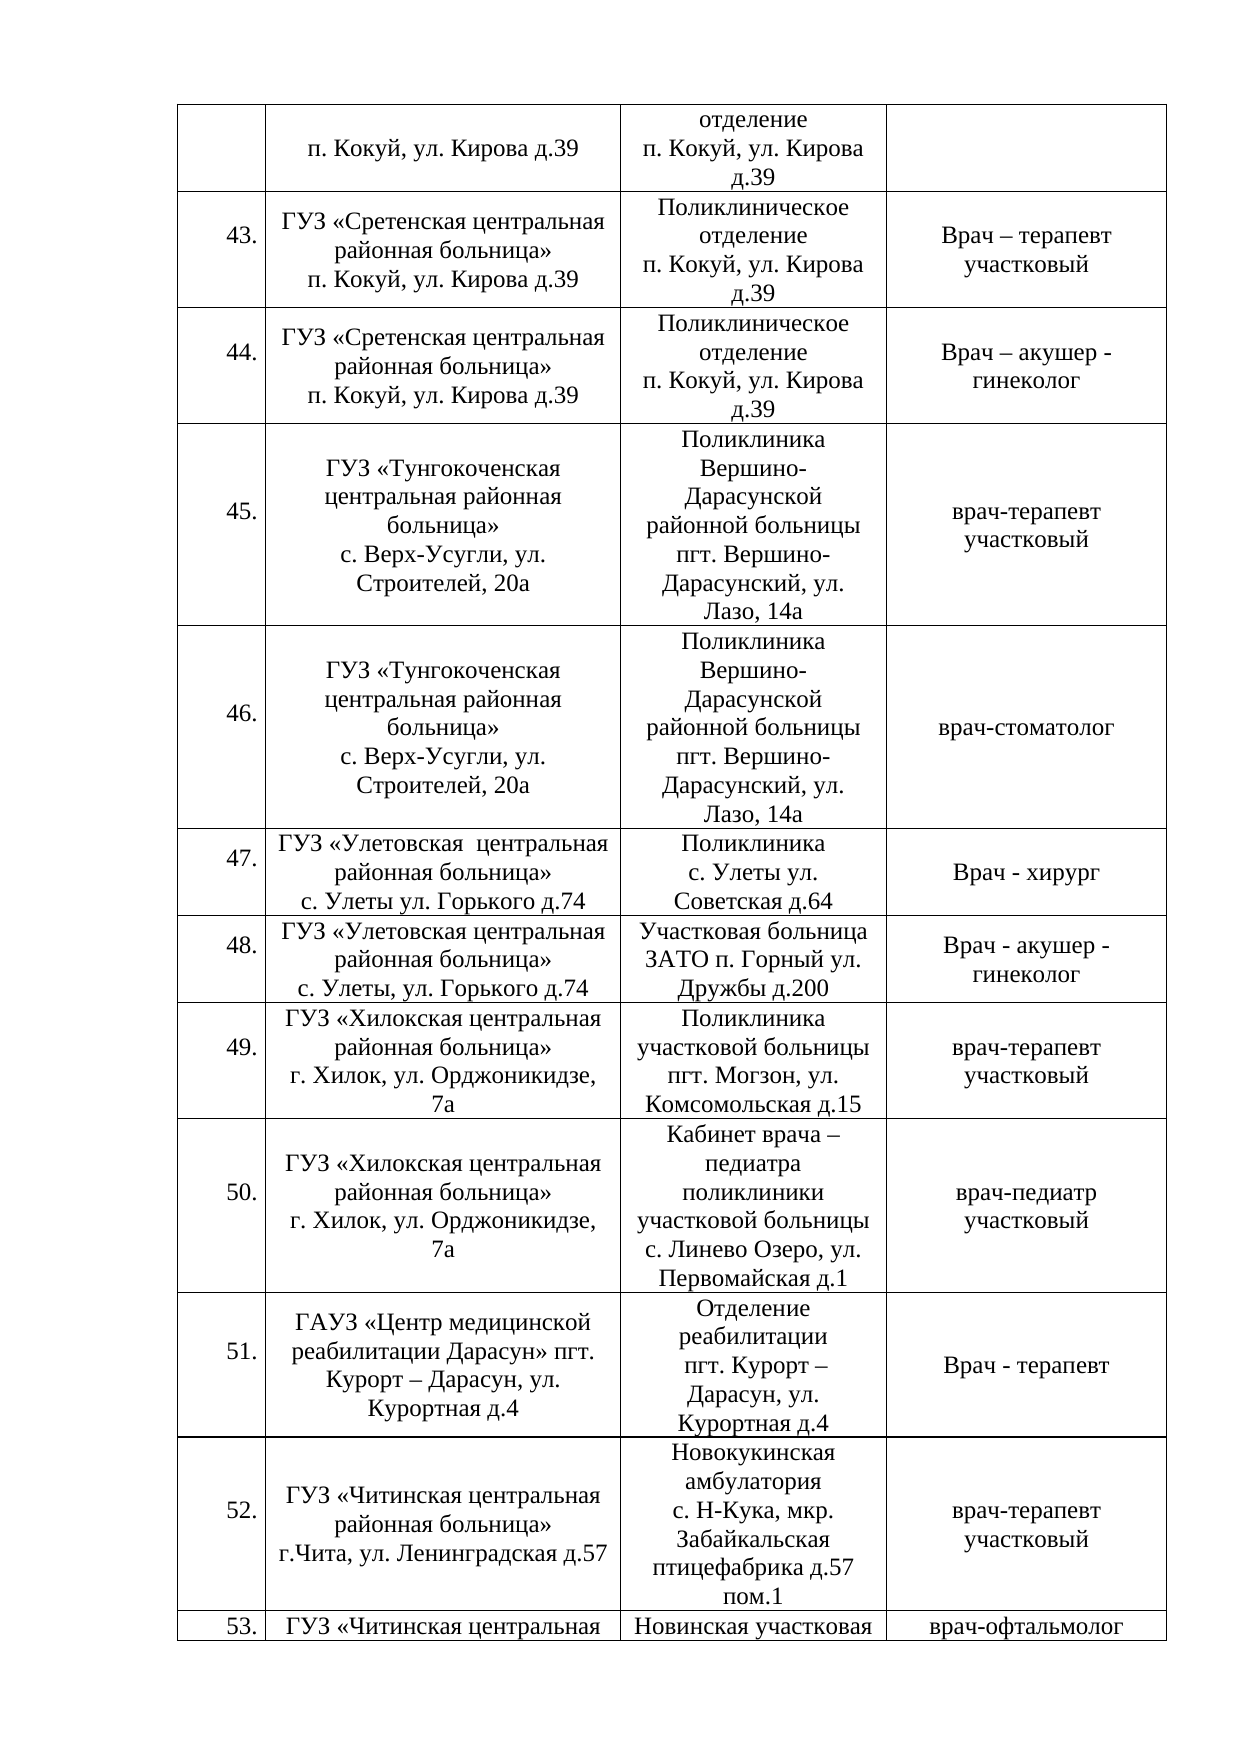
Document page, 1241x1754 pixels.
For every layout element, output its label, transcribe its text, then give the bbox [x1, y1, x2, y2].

table_cell Врач - акушер - гинеколог [887, 916, 1166, 1002]
table_cell ГУЗ «Тунгокоченская центральная районная больница» с. Верх-Усугли, ул. Строителей, 20а [266, 626, 620, 827]
table_cell ГУЗ «Улетовская центральная районная больница» с. Улеты ул. Горького д.74 [266, 829, 620, 915]
table_cell ГУЗ «Улетовская центральная районная больница» с. Улеты, ул. Горького д.74 [266, 916, 620, 1002]
table_cell Поликлиника Вершино-Дарасунской районной больницы пгт. Вершино-Дарасунский, ул. Лазо, 14а [621, 626, 886, 827]
table_cell [178, 105, 265, 191]
table_cell Поликлиника Вершино-Дарасунской районной больницы пгт. Вершино-Дарасунский, ул. Лазо, 14а [621, 424, 886, 625]
table_cell врач-терапевт участковый [887, 1003, 1166, 1118]
table_cell [178, 1003, 265, 1118]
table_cell [178, 192, 265, 307]
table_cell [621, 1611, 886, 1640]
table_cell [178, 1119, 265, 1292]
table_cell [887, 105, 1166, 191]
table_cell ГАУЗ «Центр медицинской реабилитации Дарасун» пгт. Курорт – Дарасун, ул. Курортная д.4 [266, 1293, 620, 1436]
table_cell ГУЗ «Читинская центральная районная больница» г.Чита, ул. Ленинградская д.57 [266, 1438, 620, 1610]
table_cell ГУЗ «Тунгокоченская центральная районная больница» с. Верх-Усугли, ул. Строителей, 20а [266, 424, 620, 625]
table_cell ГУЗ «Сретенская центральная районная больница» п. Кокуй, ул. Кирова д.39 [266, 192, 620, 307]
table_cell врач-терапевт участковый [887, 1438, 1166, 1610]
table_cell Поликлиническое отделение п. Кокуй, ул. Кирова д.39 [621, 308, 886, 423]
table_cell Новокукинская амбулатория с. Н-Кука, мкр. Забайкальская птицефабрика д.57 пом.1 [621, 1438, 886, 1610]
table_cell врач-офтальмолог [887, 1611, 1166, 1640]
table_cell [178, 1611, 265, 1640]
table_cell врач-педиатр участковый [887, 1119, 1166, 1292]
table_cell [266, 105, 620, 191]
table_cell [178, 916, 265, 1002]
table_cell Отделение реабилитации пгт. Курорт – Дарасун, ул. Курортная д.4 [621, 1293, 886, 1436]
table_cell Врач - хирург [887, 829, 1166, 915]
table_cell [178, 1438, 265, 1610]
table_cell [266, 1611, 620, 1640]
table_cell [178, 308, 265, 423]
table_cell врач-стоматолог [887, 626, 1166, 827]
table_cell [621, 105, 886, 191]
table_cell Поликлиника участковой больницы пгт. Могзон, ул. Комсомольская д.15 [621, 1003, 886, 1118]
table_cell врач-терапевт участковый [887, 424, 1166, 625]
table_cell [178, 626, 265, 827]
table_cell ГУЗ «Сретенская центральная районная больница» п. Кокуй, ул. Кирова д.39 [266, 308, 620, 423]
table_cell Участковая больница ЗАТО п. Горный ул. Дружбы д.200 [621, 916, 886, 1002]
table_cell Поликлиническое отделение п. Кокуй, ул. Кирова д.39 [621, 192, 886, 307]
table_cell [178, 1293, 265, 1436]
table_cell Врач – акушер - гинеколог [887, 308, 1166, 423]
table_cell ГУЗ «Хилокская центральная районная больница» г. Хилок, ул. Орджоникидзе, 7а [266, 1119, 620, 1292]
table_cell Врач - терапевт [887, 1293, 1166, 1436]
table_cell ГУЗ «Хилокская центральная районная больница» г. Хилок, ул. Орджоникидзе, 7а [266, 1003, 620, 1118]
table_cell [178, 829, 265, 915]
table_cell Поликлиника с. Улеты ул. Советская д.64 [621, 829, 886, 915]
table_cell Врач – терапевт участковый [887, 192, 1166, 307]
table_cell [178, 424, 265, 625]
table_cell Кабинет врача – педиатра поликлиники участковой больницы с. Линево Озеро, ул. Первомайская д.1 [621, 1119, 886, 1292]
